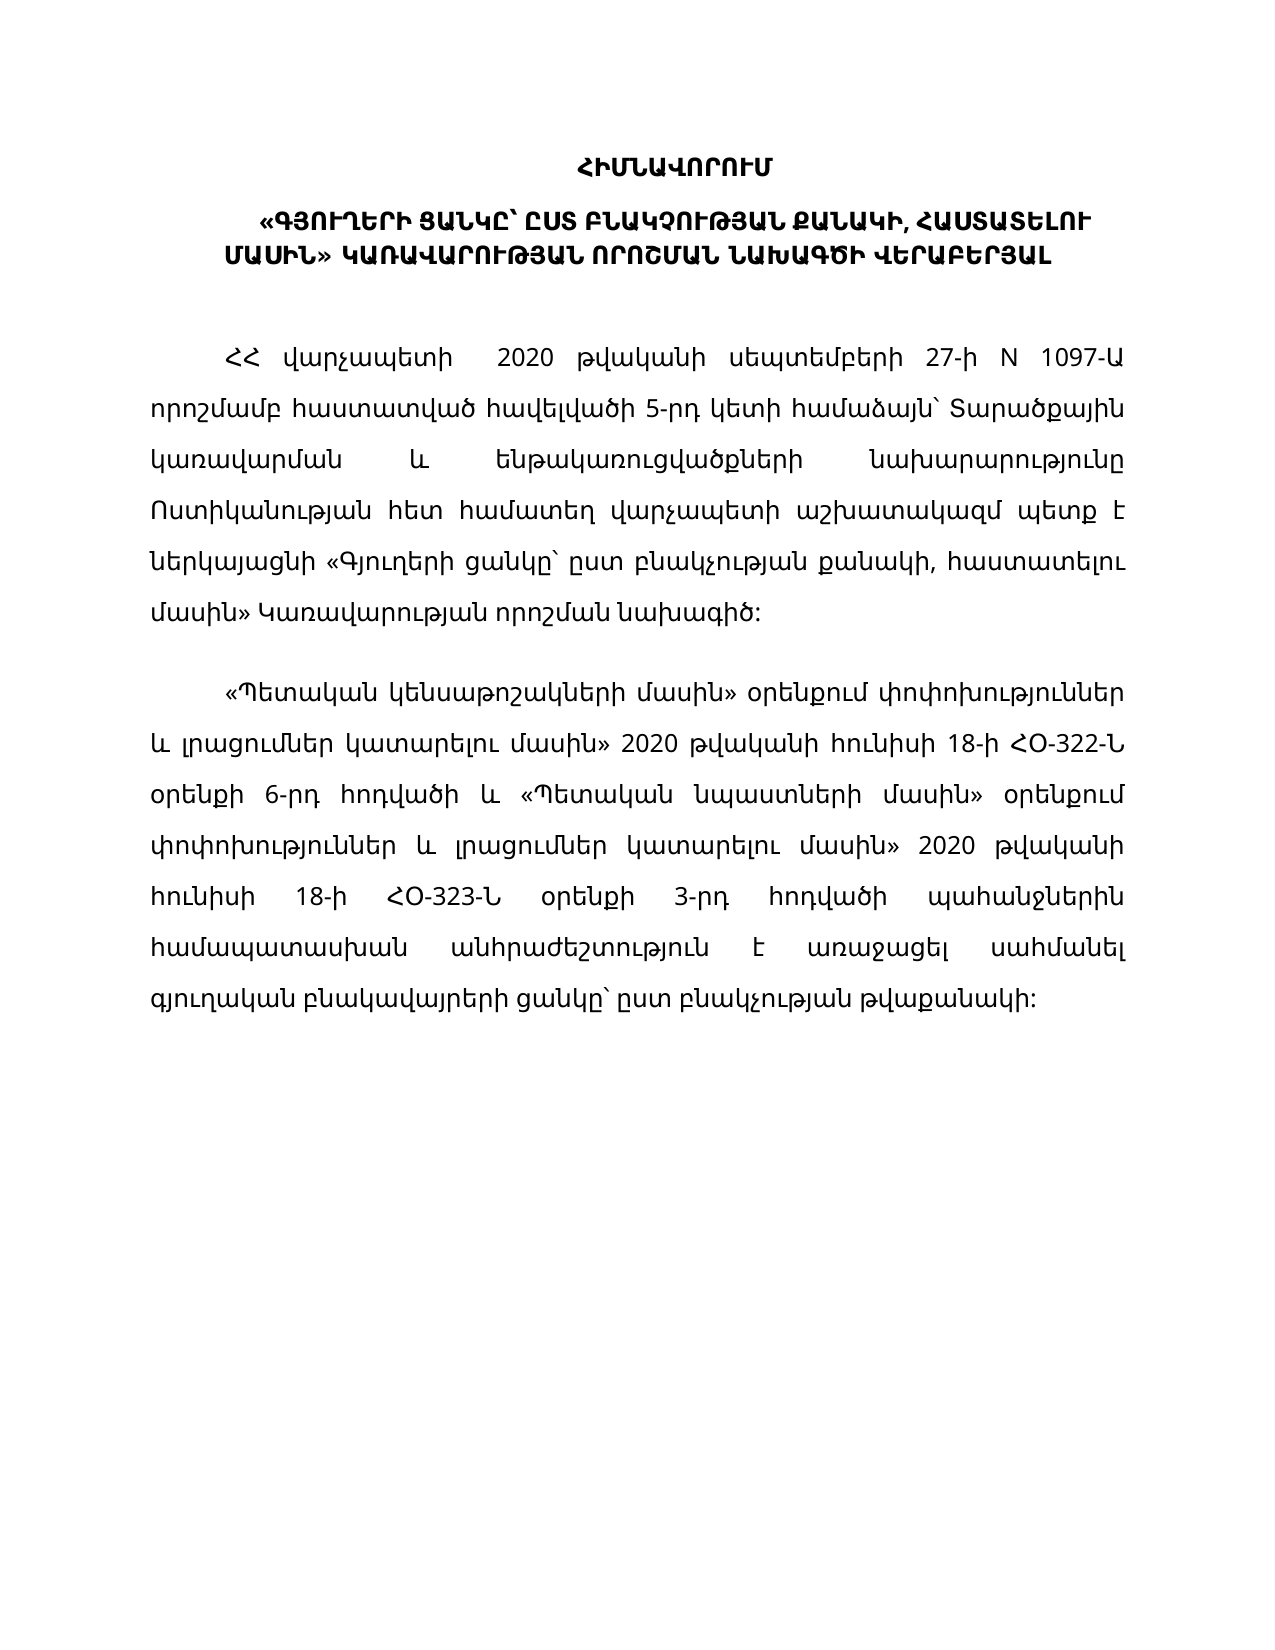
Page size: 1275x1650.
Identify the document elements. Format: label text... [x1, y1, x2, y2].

text «Պետական կենսաթոշակների մասին» օրենքում փոփոխություններ և լրացումներ կատարելու մասին» 2020 թվականի հունիսի 18-ի ՀՕ-322-Ն օրենքի 6-րդ հոդվածի և «Պետական նպաստների մասին» օրենքում փոփոխություններ և լրացումներ կատարելու մասին» 2020 թվականի հունիսի 18-ի ՀՕ-323-Ն օրենքի 3-րդ հոդվածի պահանջներին համապատասխան անհրաժեշտություն է առաջացել սահմանել գյուղական բնակավայրերի ցանկը՝ ըստ բնակչության թվաքանակի: [150, 675, 1125, 1015]
text ՀԻՄՆԱՎՈՐՈՒՄ [150, 150, 1125, 184]
text «ԳՅՈՒՂԵՐԻ ՑԱՆԿԸ՝ ԸՍՏ ԲՆԱԿՉՈՒԹՅԱՆ ՔԱՆԱԿԻ, ՀԱՍՏԱՏԵԼՈՒ ՄԱՍԻՆ» ԿԱՌԱՎԱՐՈՒԹՅԱՆ ՈՐՈՇՄԱՆ ՆԱԽԱԳԾԻ ՎԵՐԱԲԵՐՅԱԼ [150, 203, 1125, 272]
text ՀՀ վարչապետի 2020 թվականի սեպտեմբերի 27-ի N 1097-Ա որոշմամբ հաստատված հավելվածի 5-րդ կետի համաձայն՝ Տարածքային կառավարման և ենթակառուցվածքների նախարարությունը Ոստիկանության հետ համատեղ վարչապետի աշխատակազմ պետք է ներկայացնի «Գյուղերի ցանկը՝ ըստ բնակչության քանակի, հաստատելու մասին» Կառավարության որոշման նախագիծ: [150, 339, 1125, 449]
text ՀՀ վարչապետի 2020 թվականի սեպտեմբերի 27-ի N 1097-Ա որոշմամբ հաստատված հավելվածի 5-րդ կետի համաձայն՝ Տարածքային կառավարման և ենթակառուցվածքների նախարարությունը Ոստիկանության հետ համատեղ վարչապետի աշխատակազմ պետք է ներկայացնի «Գյուղերի ցանկը՝ ըստ բնակչության քանակի, հաստատելու մասին» Կառավարության որոշման նախագիծ: [150, 451, 1125, 628]
